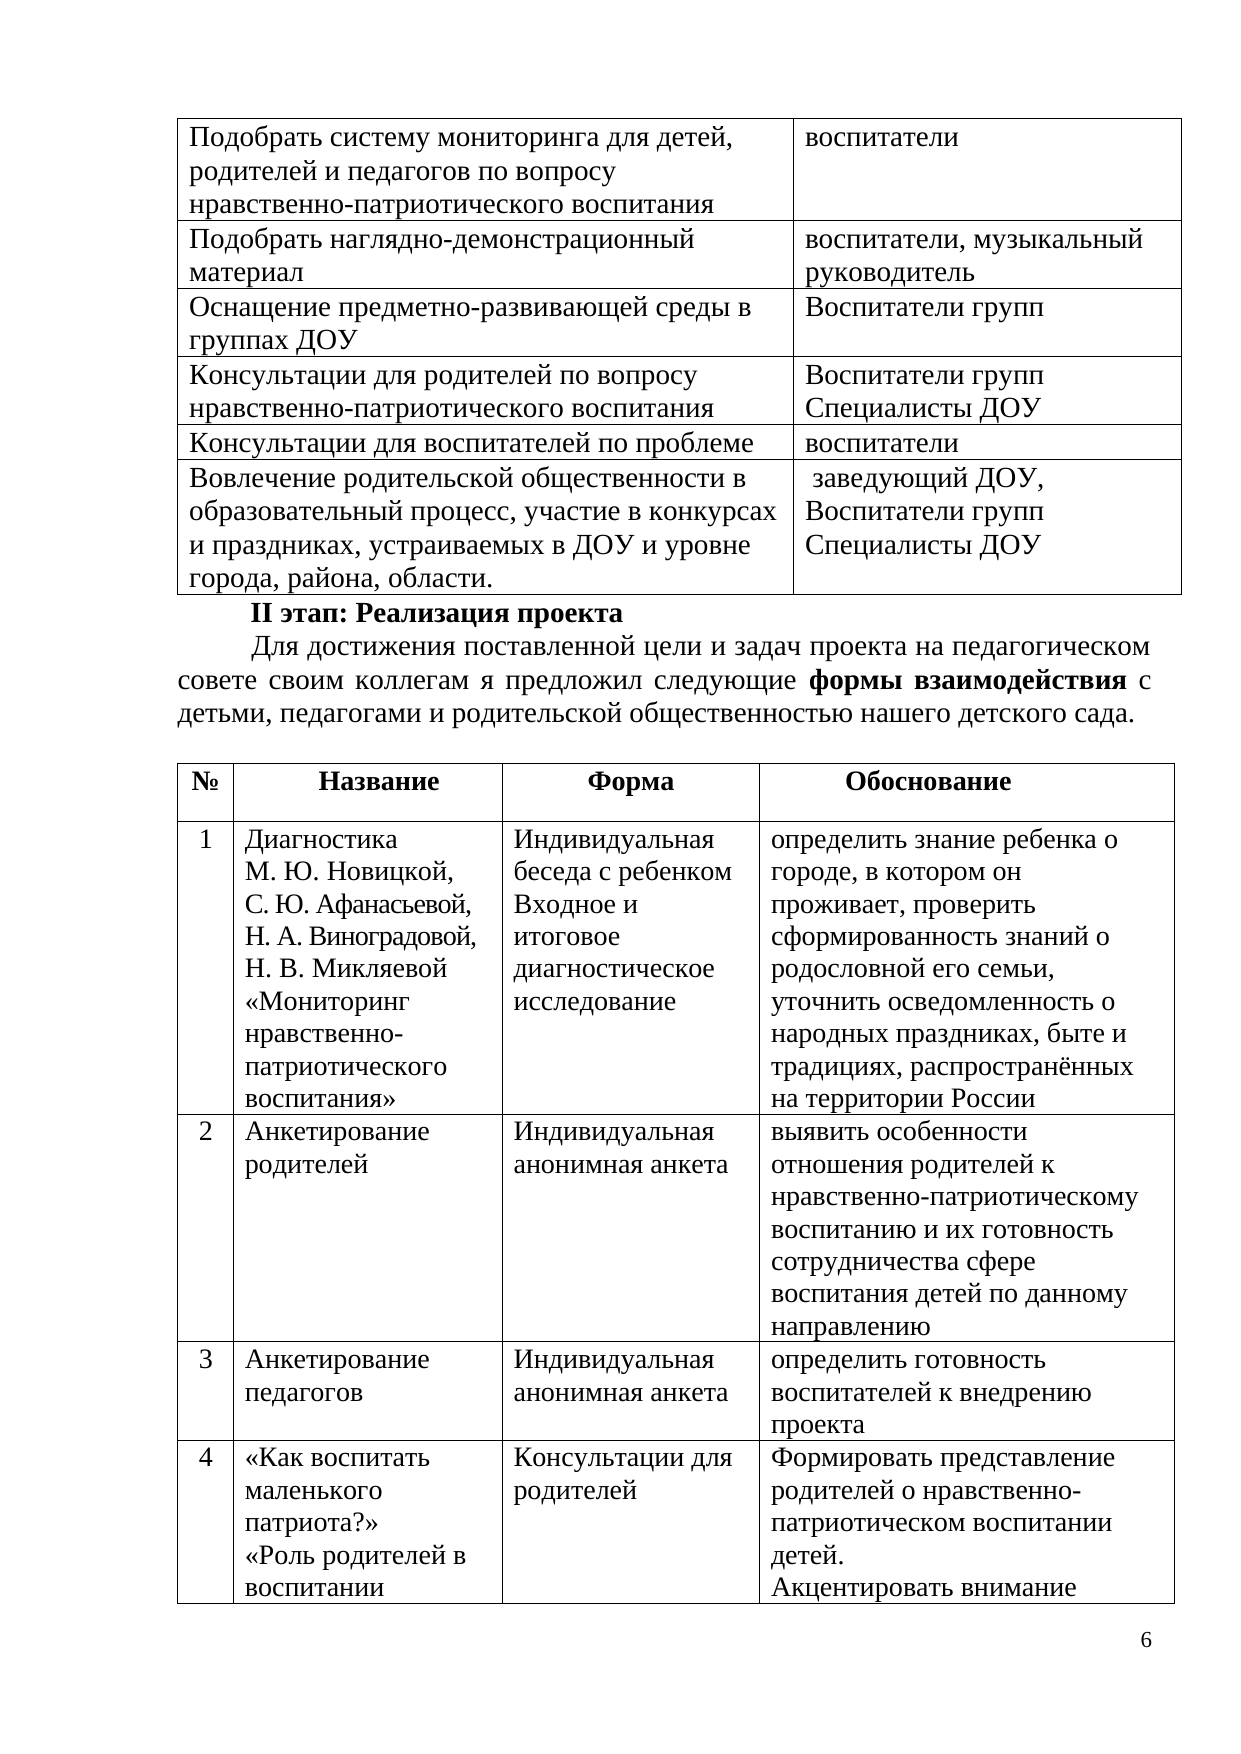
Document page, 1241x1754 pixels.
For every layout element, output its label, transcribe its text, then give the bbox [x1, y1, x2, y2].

table_cell Индивидуальная беседа с ребенком Входное и итоговое диагностическое исследование [503, 822, 759, 1113]
table_header Форма [503, 764, 759, 821]
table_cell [503, 1441, 759, 1602]
table_cell Консультации для воспитателей по проблеме [178, 425, 793, 459]
table_cell 2 [178, 1115, 233, 1341]
table_cell воспитатели, музыкальный руководитель [794, 221, 1181, 288]
text Для достижения поставленной цели и задач проекта на педагогическом совете своим коллегам я предложил следующие формы взаимодействия с детьми, педагогами и родительской общественностью нашего детского сада. [177, 628, 1152, 729]
table_cell заведующий ДОУ, Воспитатели групп Специалисты ДОУ [794, 460, 1181, 594]
table_cell Анкетирование педагогов [234, 1342, 502, 1439]
table_cell Воспитатели групп Специалисты ДОУ [794, 357, 1181, 424]
text II этап: Реализация проекта [177, 595, 1152, 628]
table_cell воспитатели [794, 119, 1181, 220]
table_cell 3 [178, 1342, 233, 1439]
table_cell определить готовность воспитателей к внедрению проекта [760, 1342, 1174, 1439]
table_header № [178, 764, 233, 821]
table_cell Вовлечение родительской общественности в образовательный процесс, участие в конкурсах и праздниках, устраиваемых в ДОУ и уровне города, района, области. [178, 460, 793, 594]
table_cell Диагностика М. Ю. Новицкой, С. Ю. Афанасьевой, Н. А. Виноградовой, Н. В. Микляевой «Мониторинг нравственно-патриотического воспитания» [234, 822, 502, 1113]
table_cell Воспитатели групп [794, 289, 1181, 356]
table_cell выявить особенности отношения родителей к нравственно-патриотическому воспитанию и их готовность сотрудничества сфере воспитания детей по данному направлению [760, 1115, 1174, 1341]
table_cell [760, 1441, 1174, 1602]
table_header Название [234, 764, 502, 821]
table_cell Подобрать наглядно-демонстрационный материал [178, 221, 793, 288]
table_header Обоснование [760, 764, 1174, 821]
table_cell Анкетирование родителей [234, 1115, 502, 1341]
table_cell воспитатели [794, 425, 1181, 459]
table_cell Индивидуальная анонимная анкета [503, 1342, 759, 1439]
table_cell Индивидуальная анонимная анкета [503, 1115, 759, 1341]
table_cell 1 [178, 822, 233, 1113]
table_cell Консультации для родителей по вопросу нравственно-патриотического воспитания [178, 357, 793, 424]
table_cell Оснащение предметно-развивающей среды в группах ДОУ [178, 289, 793, 356]
table_cell Подобрать систему мониторинга для детей, родителей и педагогов по вопросу нравственно-патриотического воспитания [178, 119, 793, 220]
table_cell определить знание ребенка о городе, в котором он проживает, проверить сформированность знаний о родословной его семьи, уточнить осведомленность о народных праздниках, быте и традициях, распространённых на территории России [760, 822, 1174, 1113]
table_cell 4 [178, 1441, 233, 1602]
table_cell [234, 1441, 502, 1602]
